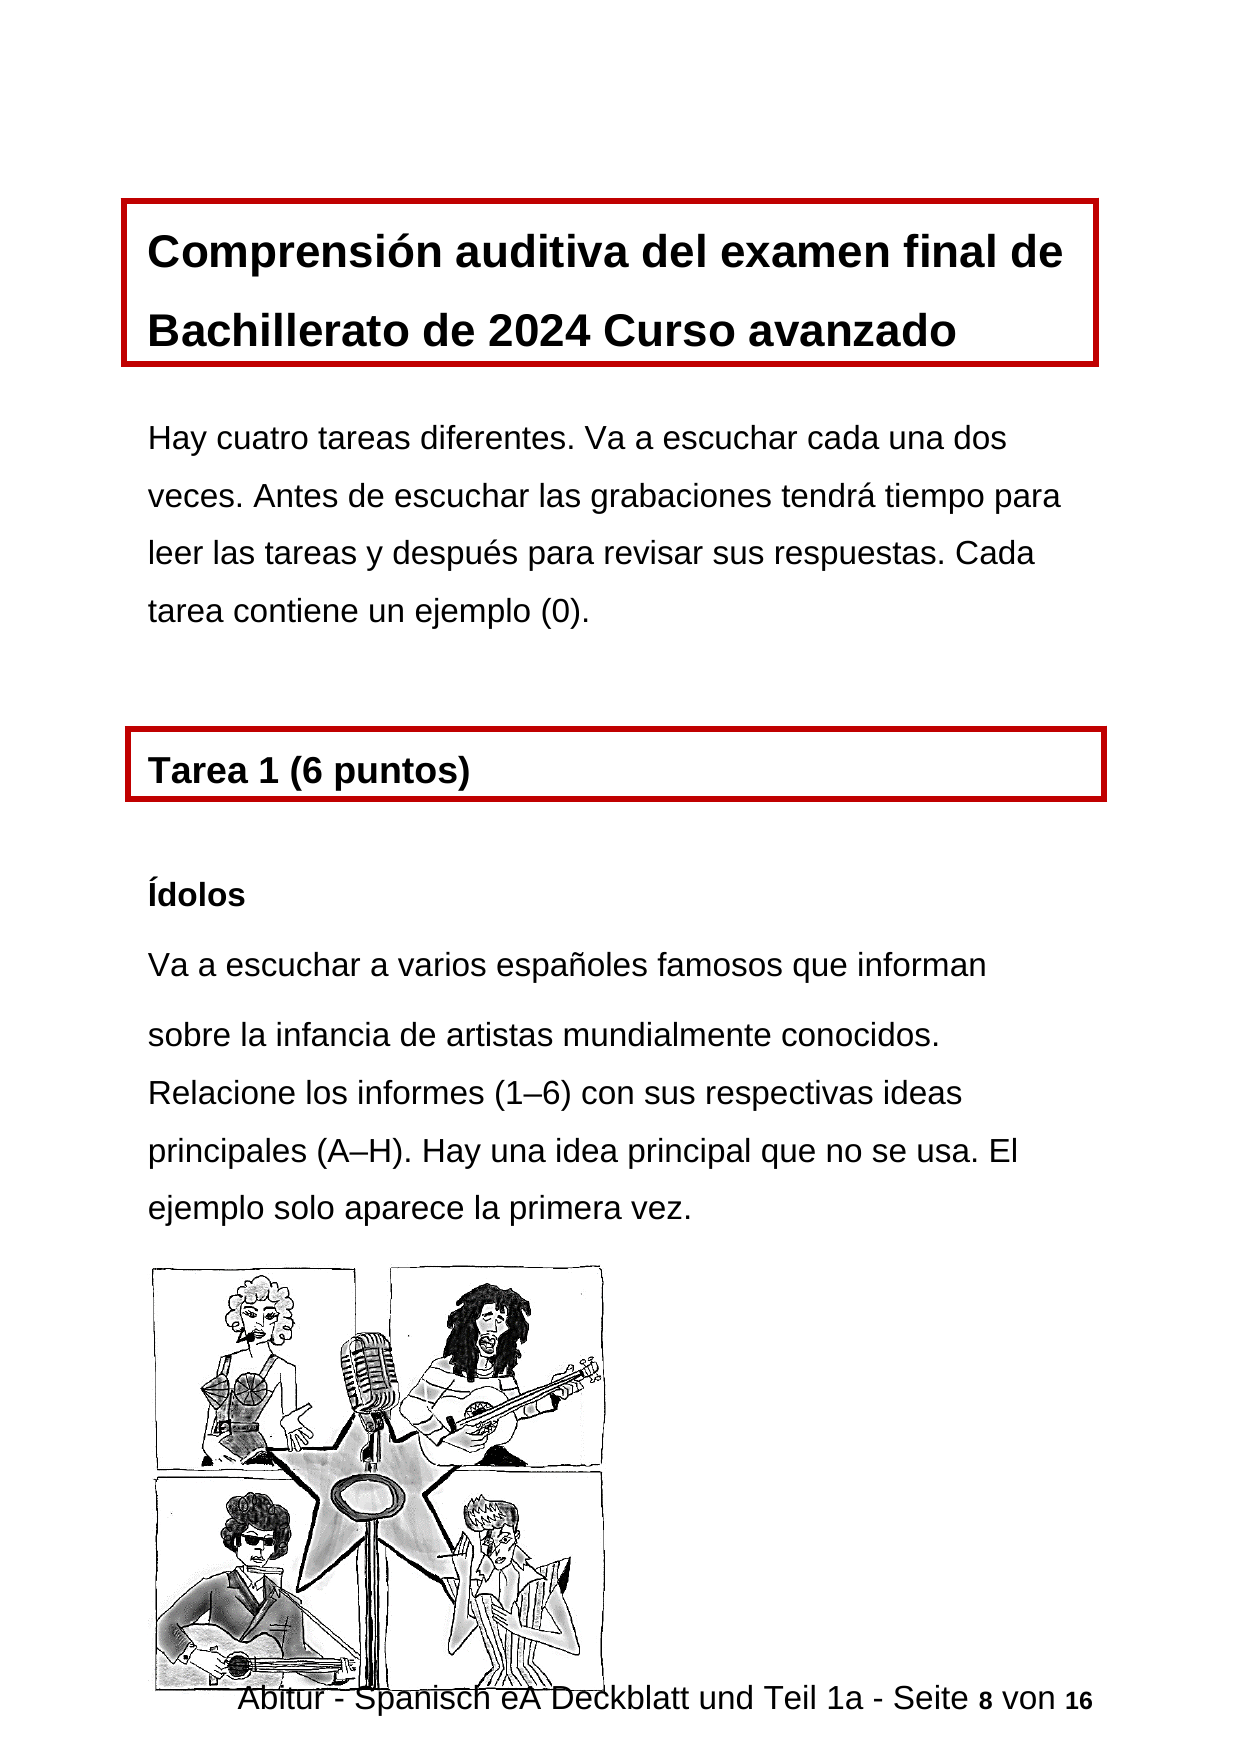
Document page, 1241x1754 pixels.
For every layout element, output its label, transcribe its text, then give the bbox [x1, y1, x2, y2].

picture [264, 1693, 273, 1707]
text sobre la infancia de artistas mundialmente conocidos. Relacione los informes (1–6) con sus respectivas ideas principales (A–H). Hay una idea principal que no se usa. El ejemplo solo aparece la primera vez. [148, 1016, 1093, 1227]
text Hay cuatro tareas diferentes. Va a escuchar cada una dos veces. Antes de escuchar las grabaciones tendrá tiempo para leer las tareas y después para revisar sus respuestas. Cada tarea contiene un ejemplo (0). [148, 418, 1093, 629]
picture [147, 1251, 632, 1708]
picture [399, 1700, 408, 1707]
picture [526, 1690, 534, 1700]
picture [381, 1693, 390, 1707]
text Ídolos [148, 875, 1093, 914]
picture [241, 1702, 255, 1708]
subtitle Comprensión auditiva del examen final de Bachillerato de 2024 Curso avanzado [127, 204, 1093, 361]
picture [523, 1702, 537, 1708]
picture [418, 1693, 426, 1708]
picture [477, 1693, 485, 1708]
picture [579, 1693, 588, 1699]
picture [614, 1701, 621, 1708]
text Va a escuchar a varios españoles famosos que informan [148, 945, 1093, 984]
picture [556, 1689, 569, 1706]
picture [505, 1693, 514, 1699]
subtitle Tarea 1 (6 puntos) [131, 732, 1101, 796]
picture [244, 1690, 252, 1700]
